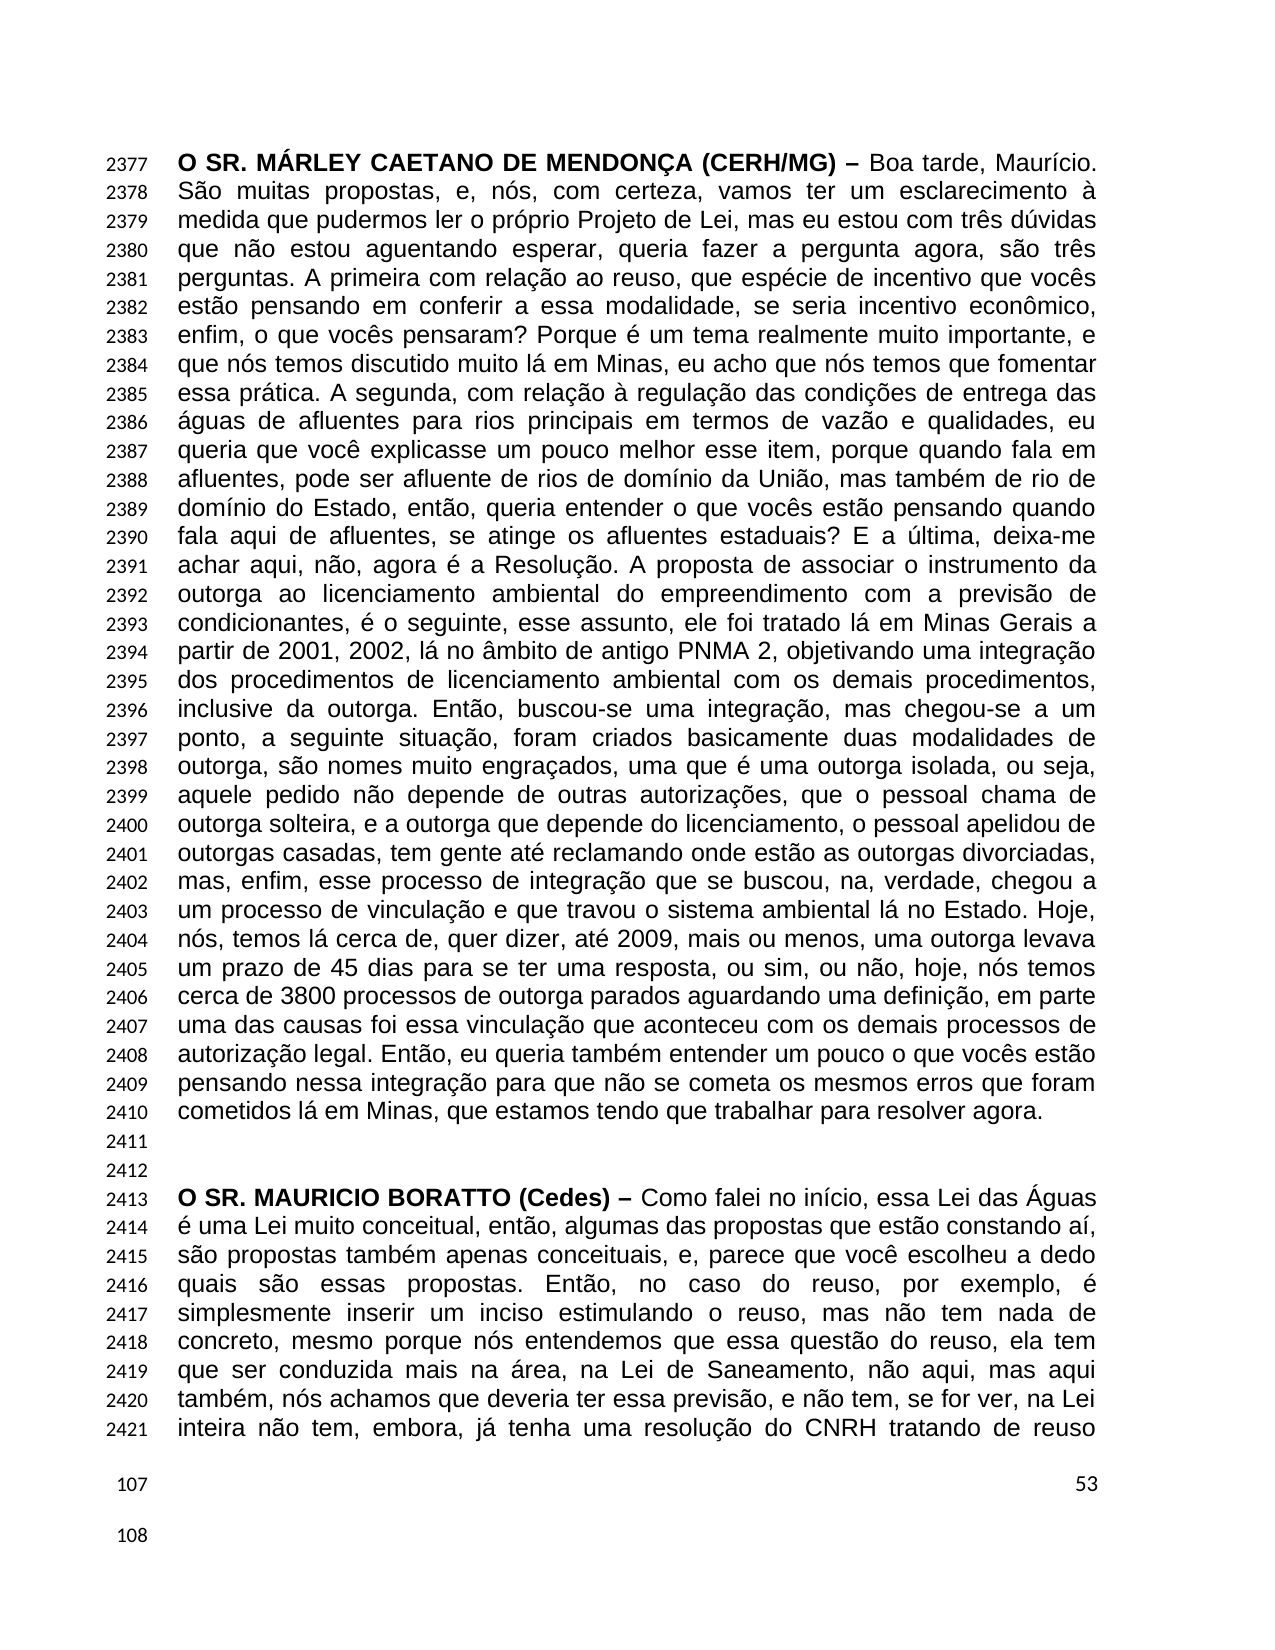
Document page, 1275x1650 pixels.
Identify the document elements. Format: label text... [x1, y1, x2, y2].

text O SR. MÁRLEY CAETANO DE MENDONÇA (CERH/MG) – Boa tarde, Maurício. São muitas propostas, e, nós, com certeza, vamos ter um esclarecimento à medida que pudermos ler o próprio Projeto de Lei, mas eu estou com três dúvidas que não estou aguentando esperar, queria fazer a pergunta agora, são três perguntas. A primeira com relação ao reuso, que espécie de incentivo que vocês estão pensando em conferir a essa modalidade, se seria incentivo econômico, enfim, o que vocês pensaram? Porque é um tema realmente muito importante, e que nós temos discutido muito lá em Minas, eu acho que nós temos que fomentar essa prática. A segunda, com relação à regulação das condições de entrega das águas de afluentes para rios principais em termos de vazão e qualidades, eu queria que você explicasse um pouco melhor esse item, porque quando fala em afluentes, pode ser afluente de rios de domínio da União, mas também de rio de domínio do Estado, então, queria entender o que vocês estão pensando quando fala aqui de afluentes, se atinge os afluentes estaduais? E a última, deixa-me achar aqui, não, agora é a Resolução. A proposta de associar o instrumento da outorga ao licenciamento ambiental do empreendimento com a previsão de condicionantes, é o seguinte, esse assunto, ele foi tratado lá em Minas Gerais a partir de 2001, 2002, lá no âmbito de antigo PNMA 2, objetivando uma integração dos procedimentos de licenciamento ambiental com os demais procedimentos, inclusive da outorga. Então, buscou-se uma integração, mas chegou-se a um ponto, a seguinte situação, foram criados basicamente duas modalidades de outorga, são nomes muito engraçados, uma que é uma outorga isolada, ou seja, aquele pedido não depende de outras autorizações, que o pessoal chama de outorga solteira, e a outorga que depende do licenciamento, o pessoal apelidou de outorgas casadas, tem gente até reclamando onde estão as outorgas divorciadas, mas, enfim, esse processo de integração que se buscou, na, verdade, chegou a um processo de vinculação e que travou o sistema ambiental lá no Estado. Hoje, nós, temos lá cerca de, quer dizer, até 2009, mais ou menos, uma outorga levava um prazo de 45 dias para se ter uma resposta, ou sim, ou não, hoje, nós temos cerca de 3800 processos de outorga parados aguardando uma definição, em parte uma das causas foi essa vinculação que aconteceu com os demais processos de autorização legal. Então, eu queria também entender um pouco o que vocês estão pensando nessa integração para que não se cometa os mesmos erros que foram cometidos lá em Minas, que estamos tendo que trabalhar para resolver agora. [177, 148, 1098, 1125]
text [177, 1183, 1098, 1441]
